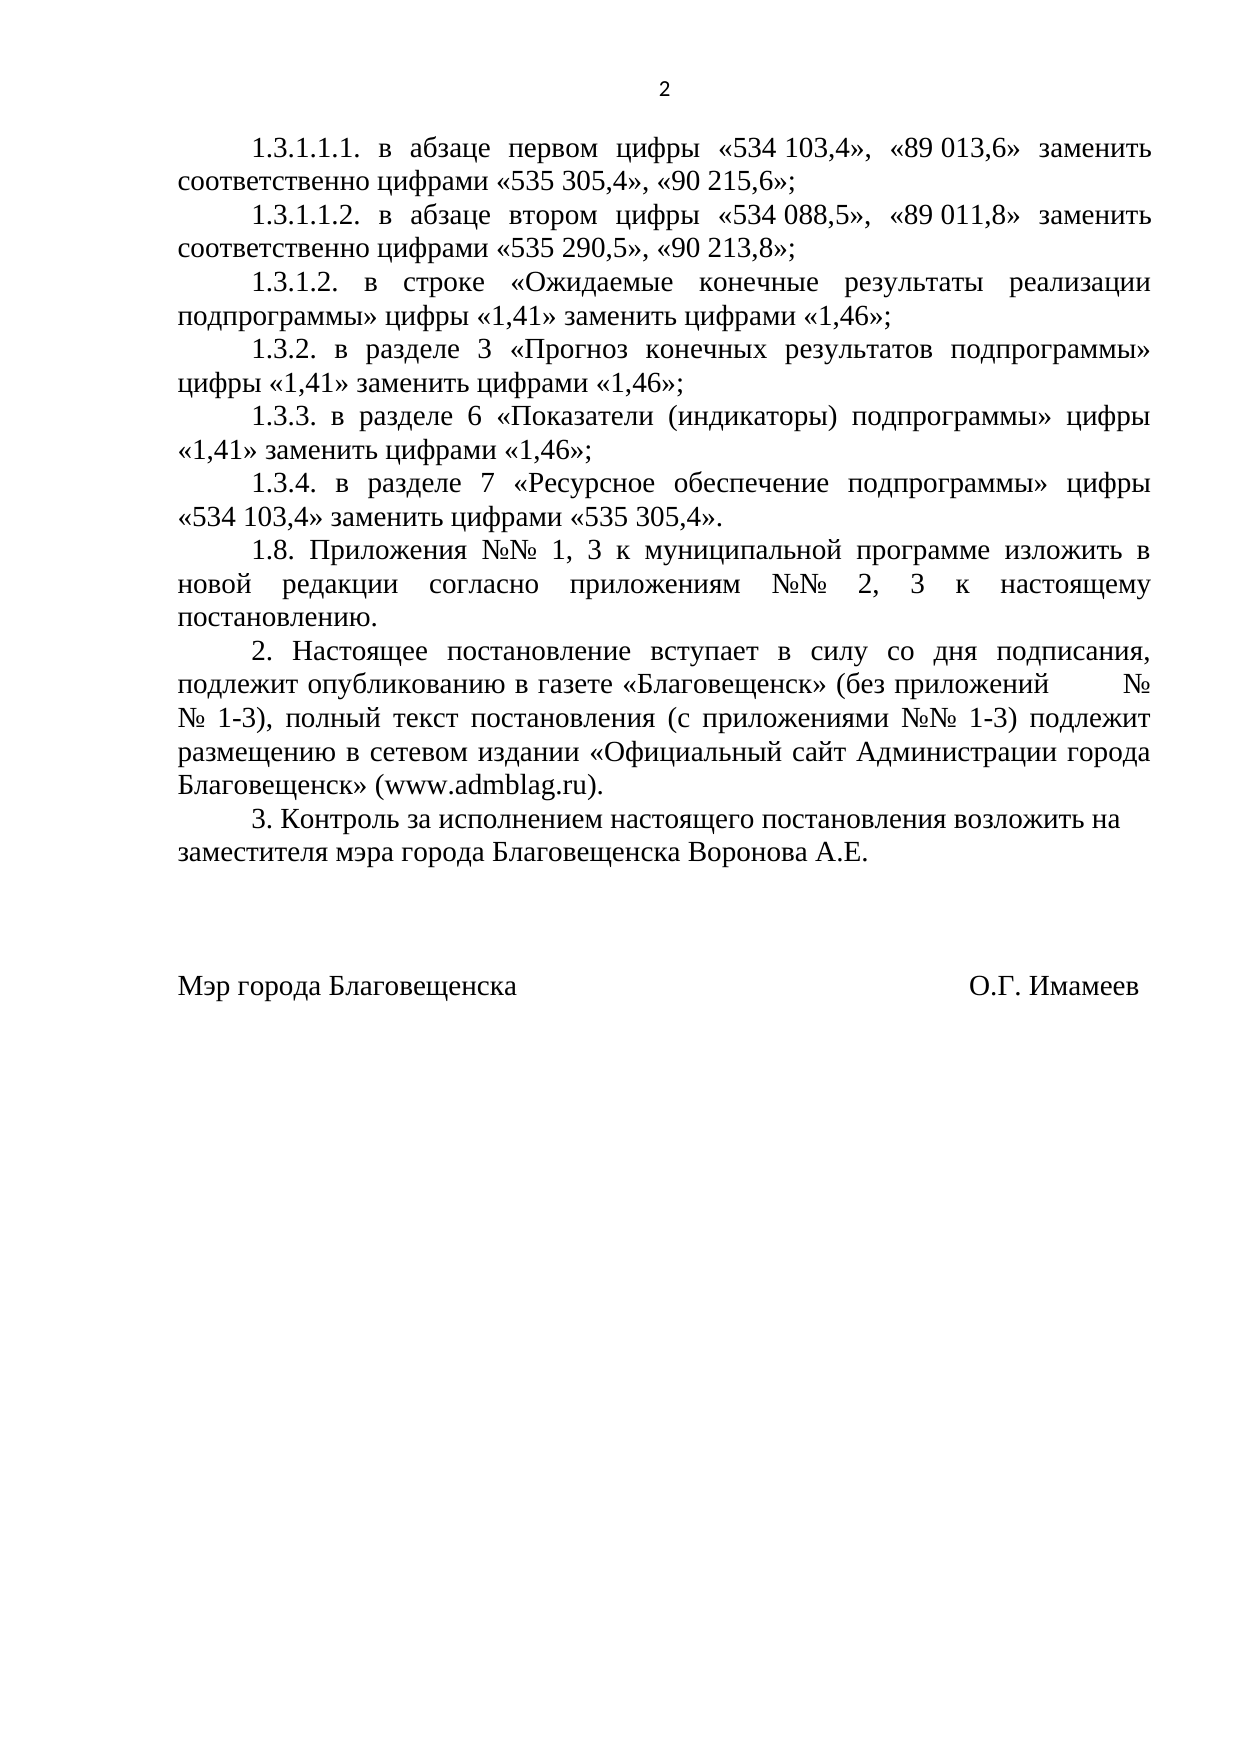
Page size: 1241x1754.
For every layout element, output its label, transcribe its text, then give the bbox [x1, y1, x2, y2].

text 1.8. Приложения №№ 1, 3 к муниципальной программе изложить в новой редакции согласно приложениям №№ 2, 3 к настоящему постановлению. [177, 599, 1152, 633]
text Мэр города Благовещенска О.Г. Имамеев [177, 968, 1152, 1002]
text 1.3.1.1.1. в абзаце первом цифры «534 103,4», «89 013,6» заменить соответственно цифрами «535 305,4», «90 215,6»; [177, 130, 1152, 197]
text 1.3.4. в разделе 7 «Ресурсное обеспечение подпрограммы» цифры «534 103,4» заменить цифрами «535 305,4». [177, 465, 1152, 532]
text 1.3.1.2. в строке «Ожидаемые конечные результаты реализации подпрограммы» цифры «1,41» заменить цифрами «1,46»; [177, 264, 1152, 331]
text 2. Настоящее постановление вступает в силу со дня подписания, подлежит опубликованию в газете «Благовещенск» (без приложений №№ 1-3), полный текст постановления (с приложениями №№ 1-3) подлежит размещению в сетевом издании «Официальный сайт Администрации города Благовещенск» (www.admblag.ru). [177, 633, 1152, 801]
text 1.8. Приложения №№ 1, 3 к муниципальной программе изложить в новой редакции согласно приложениям №№ 2, 3 к настоящему постановлению. [177, 532, 1152, 566]
text 1.3.1.1.2. в абзаце втором цифры «534 088,5», «89 011,8» заменить соответственно цифрами «535 290,5», «90 213,8»; [177, 197, 1152, 264]
text 1.3.2. в разделе 3 «Прогноз конечных результатов подпрограммы» цифры «1,41» заменить цифрами «1,46»; [177, 331, 1152, 398]
text 3. Контроль за исполнением настоящего постановления возложить на заместителя мэра города Благовещенска Воронова А.Е. [177, 801, 1152, 868]
text 1.3.3. в разделе 6 «Показатели (индикаторы) подпрограммы» цифры «1,41» заменить цифрами «1,46»; [177, 398, 1152, 465]
